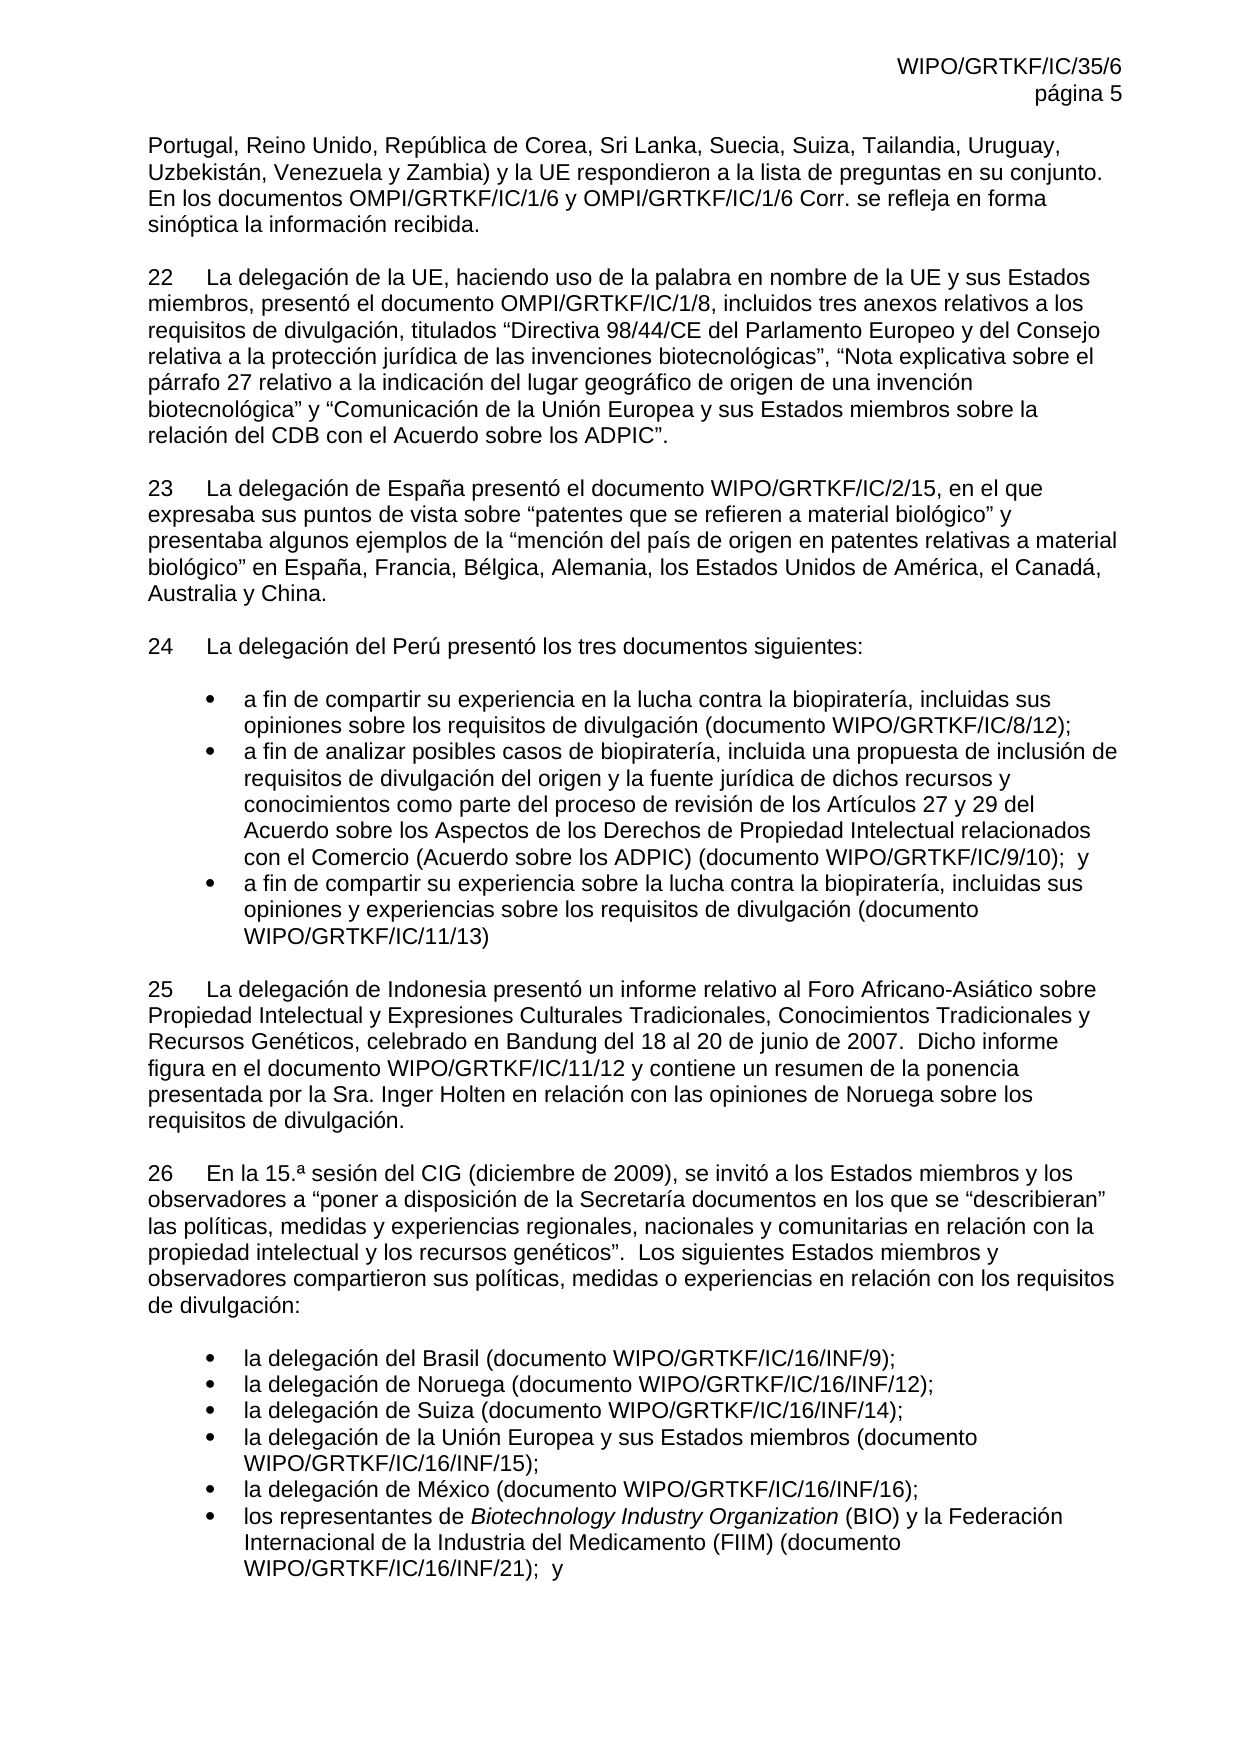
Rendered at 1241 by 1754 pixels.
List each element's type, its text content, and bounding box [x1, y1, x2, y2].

text La delegación del Perú presentó los tres documentos siguientes: [148, 633, 1122, 659]
list a fin de analizar posibles casos de biopiratería, incluida una propuesta de inclusión de requisitos de divulgación del origen y la fuente jurídica de dichos recursos y conocimientos como parte del proceso de revisión de los Artículos 27 y 29 del Acuerdo sobre los Aspectos de los Derechos de Propiedad Intelectual relacionados con el Comercio (Acuerdo sobre los ADPIC) (documento WIPO/GRTKF/IC/9/10); y [206, 738, 1122, 870]
list los representantes de Biotechnology Industry Organization (BIO) y la Federación Internacional de la Industria del Medicamento (FIIM) (documento WIPO/GRTKF/IC/16/INF/21); y [206, 1503, 1122, 1582]
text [148, 132, 1122, 238]
list la delegación del Brasil (documento WIPO/GRTKF/IC/16/INF/9); [206, 1344, 1122, 1371]
list a fin de compartir su experiencia sobre la lucha contra la biopiratería, incluidas sus opiniones y experiencias sobre los requisitos de divulgación (documento WIPO/GRTKF/IC/11/13) [206, 870, 1122, 949]
list la delegación de Suiza (documento WIPO/GRTKF/IC/16/INF/14); [206, 1397, 1122, 1423]
text La delegación de la UE, haciendo uso de la palabra en nombre de la UE y sus Estados miembros, presentó el documento OMPI/GRTKF/IC/1/8, incluidos tres anexos relativos a los requisitos de divulgación, titulados “Directiva 98/44/CE del Parlamento Europeo y del Consejo relativa a la protección jurídica de las invenciones biotecnológicas”, “Nota explicativa sobre el párrafo 27 relativo a la indicación del lugar geográfico de origen de una invención biotecnológica” y “Comunicación de la Unión Europea y sus Estados miembros sobre la relación del CDB con el Acuerdo sobre los ADPIC”. [148, 264, 1122, 448]
text La delegación de Indonesia presentó un informe relativo al Foro Africano-Asiático sobre Propiedad Intelectual y Expresiones Culturales Tradicionales, Conocimientos Tradicionales y Recursos Genéticos, celebrado en Bandung del 18 al 20 de junio de 2007. Dicho informe figura en el documento WIPO/GRTKF/IC/11/12 y contiene un resumen de la ponencia presentada por la Sra. Inger Holten en relación con las opiniones de Noruega sobre los requisitos de divulgación. [148, 976, 1122, 1134]
text En la 15.ª sesión del CIG (diciembre de 2009), se invitó a los Estados miembros y los observadores a “poner a disposición de la Secretaría documentos en los que se “describieran” las políticas, medidas y experiencias regionales, nacionales y comunitarias en relación con la propiedad intelectual y los recursos genéticos”. Los siguientes Estados miembros y observadores compartieron sus políticas, medidas o experiencias en relación con los requisitos de divulgación: [148, 1160, 1122, 1318]
list la delegación de la Unión Europea y sus Estados miembros (documento WIPO/GRTKF/IC/16/INF/15); [206, 1423, 1122, 1476]
text La delegación de España presentó el documento WIPO/GRTKF/IC/2/15, en el que expresaba sus puntos de vista sobre “patentes que se refieren a material biológico” y presentaba algunos ejemplos de la “mención del país de origen en patentes relativas a material biológico” en España, Francia, Bélgica, Alemania, los Estados Unidos de América, el Canadá, Australia y China. [148, 475, 1122, 607]
list la delegación de México (documento WIPO/GRTKF/IC/16/INF/16); [206, 1476, 1122, 1503]
list la delegación de Noruega (documento WIPO/GRTKF/IC/16/INF/12); [206, 1371, 1122, 1397]
list a fin de compartir su experiencia en la lucha contra la biopiratería, incluidas sus opiniones sobre los requisitos de divulgación (documento WIPO/GRTKF/IC/8/12); [206, 686, 1122, 738]
